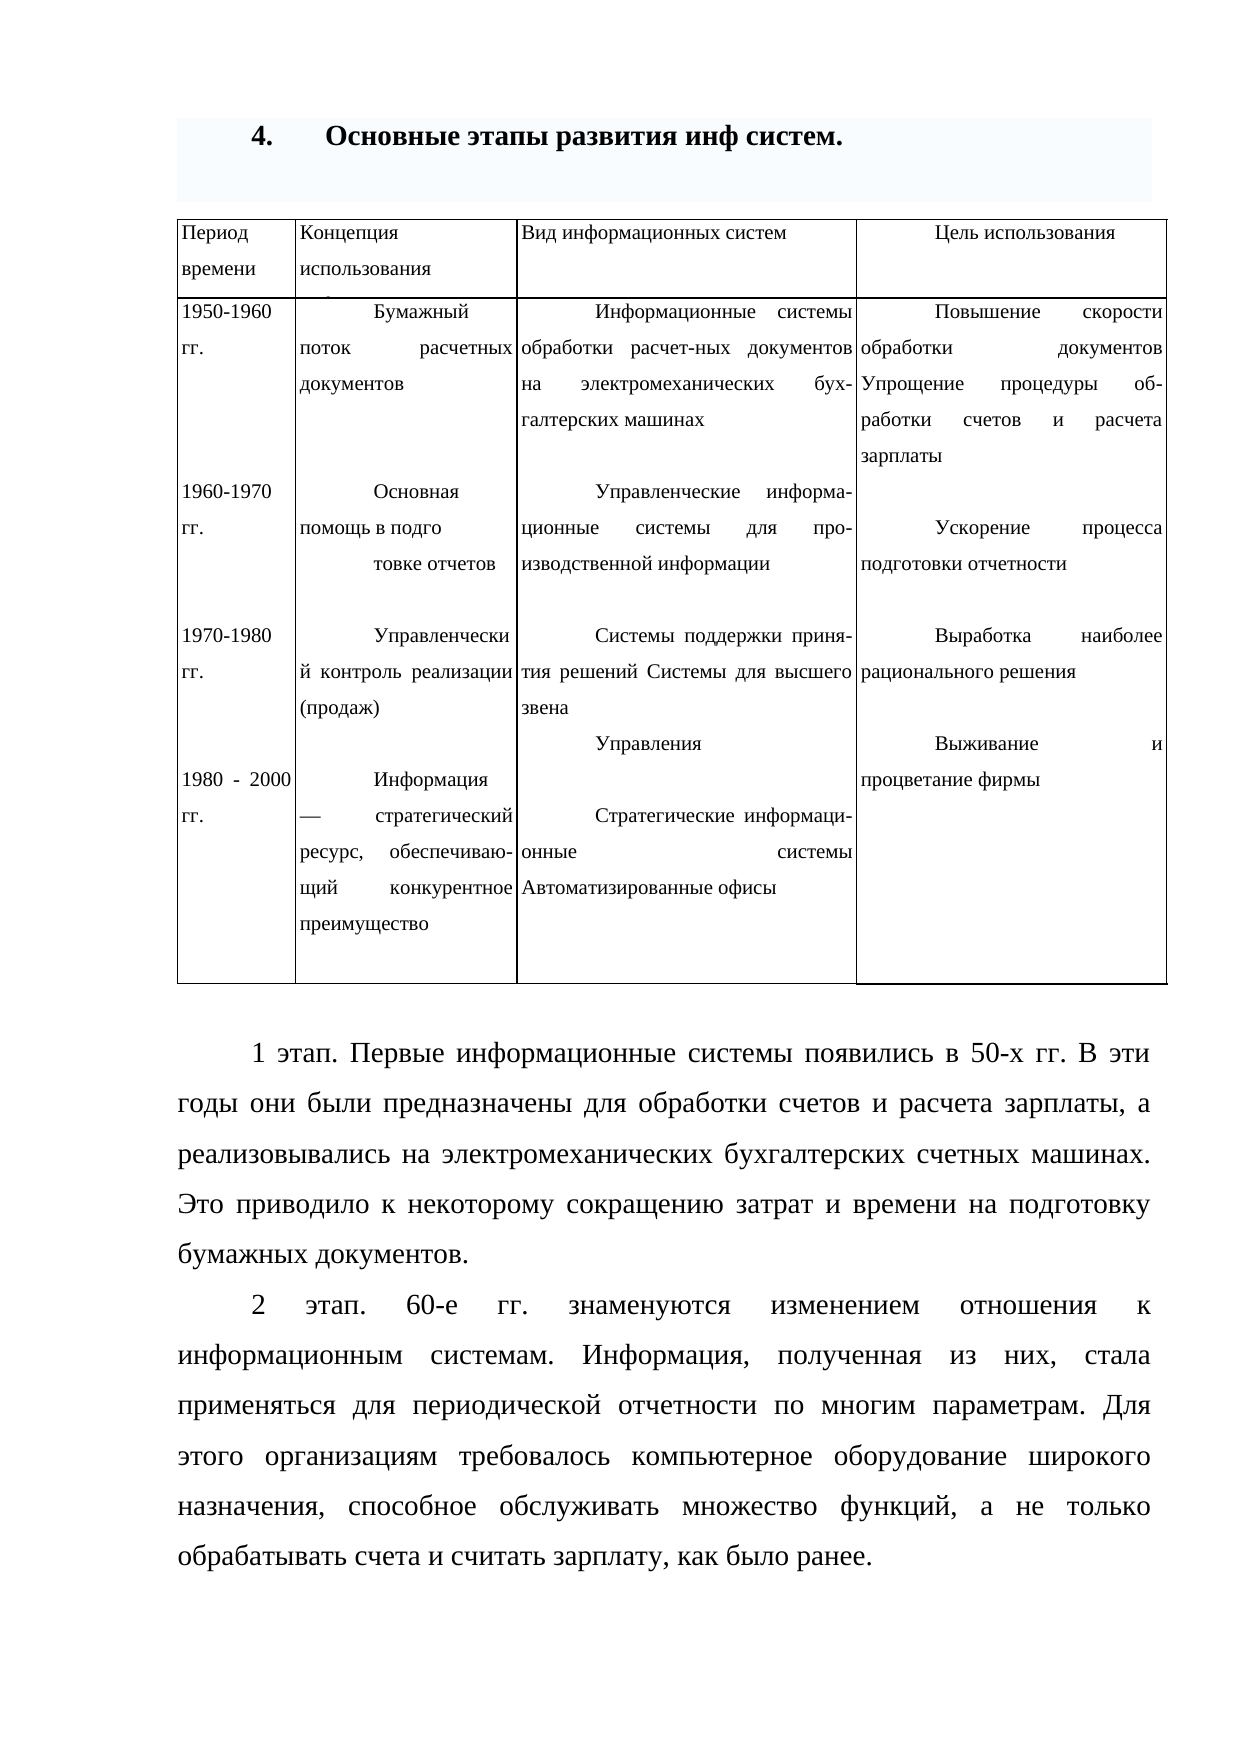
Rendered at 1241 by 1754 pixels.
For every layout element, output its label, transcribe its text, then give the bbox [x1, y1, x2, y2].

text 2 этап. 60-е гг. знаменуются изменением отношения к информационным системам. Информация, полученная из них, стала применяться для периодической отчетности по многим параметрам. Для этого организациям требовалось компьютерное оборудование широкого назначения, способное обслуживать множество функций, а не только обрабатывать счета и считать зарплату, как было ранее. [177, 1287, 1152, 1572]
list Основные этапы развития инф систем. [177, 118, 1152, 152]
text 1 этап. Первые информационные системы появились в 50-х гг. В эти годы они были предназначены для обработки счетов и расчета зарплаты, а реализовывались на электромеханических бухгалтерских счетных машинах. Это приводило к некоторому сокращению затрат и времени на подготовку бумажных документов. [177, 1035, 1152, 1270]
table_cell Повышение скорости обработки документов Упрощение процедуры обработки счетов и расчета зарплаты Ускорение процесса подготовки отчетности Выработка наиболее рационального решения Выживание и процветание фирмы [857, 299, 1166, 983]
table_header Вид информационных систем [518, 220, 856, 297]
table_header Цель использования [857, 220, 1166, 297]
table_cell Информационные системы обработки расчет-ных документов на электромеханических бух-галтерских машинах Управленческие информационные системы для производственной информации Системы поддержки принятия решений Системы для высшего звена Управления Стратегические информационные системы Автоматизированные офисы [518, 299, 856, 983]
table_header Период времени [178, 220, 295, 297]
table_cell 1950-1960 гг. 1960-1970 гг. 1970-1980 гг. 1980 - 2000 гг. [178, 299, 295, 983]
table_header Концепция использования информации [296, 220, 516, 297]
table_cell Бумажный поток расчетных документов Основная помощь в подго товке отчетов Управленческий контроль реализации (продаж) Информация — стратегический ресурс, обеспечивающий конкурентное преимущество [296, 299, 516, 983]
